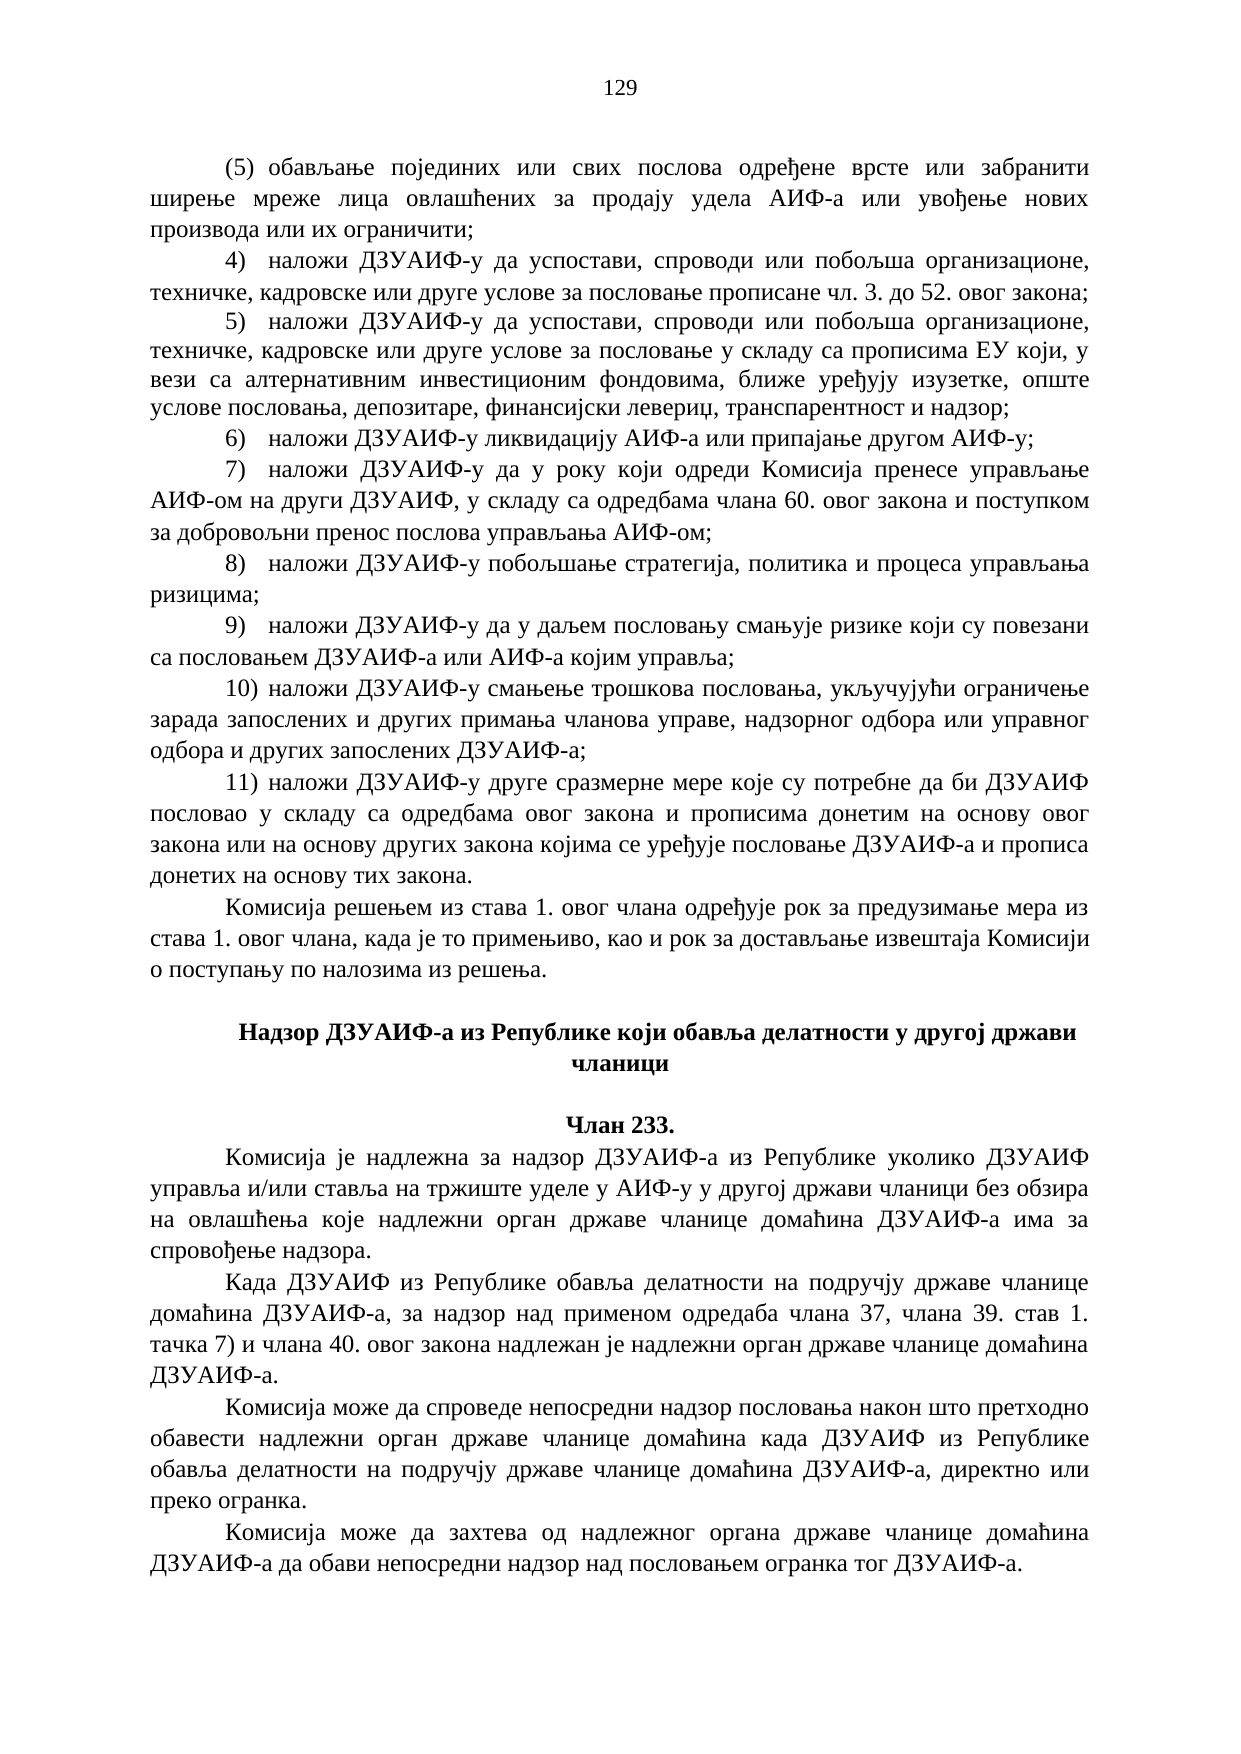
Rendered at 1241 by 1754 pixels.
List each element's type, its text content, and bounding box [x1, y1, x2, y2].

subtitle Надзор ДЗУАИФ-а из Републике који обавља делатности у другој држави чланици [150, 1015, 1090, 1077]
text Комисија може да спроведе непосредни надзор пословања након што претходно обавести надлежни орган државе чланице домаћина када ДЗУАИФ из Републике обавља делатности на подручју државе чланице домаћина ДЗУАИФ-а, директно или преко огранка. [150, 1390, 1090, 1515]
list наложи ДЗУАИФ-у побољшање стратегија, политика и процеса управљања ризицима; [150, 546, 1090, 609]
list обављање појединих или свих послова одређене врсте или забранити ширење мреже лица овлашћених за продају удела АИФ-а или увођење нових производа или их ограничити; [150, 150, 1090, 244]
list наложи ДЗУАИФ-у друге сразмерне мере које су потребне да би ДЗУАИФ пословао у складу са одредбама овог закона и прописима донетим на основу овог закона или на основу других закона којима се уређује пословање ДЗУАИФ-а и прописа донетих на основу тих закона. [150, 765, 1090, 890]
text Комисија решењем из става 1. овог члана одређује рок за предузимање мера из става 1. овог члана, када је то примењиво, као и рок за достављање извештаја Комисији о поступању по налозима из решења. [150, 890, 1090, 984]
list наложи ДЗУАИФ-у да у даљем пословању смањује ризике који су повезани са пословањем ДЗУАИФ-а или АИФ-а којим управља; [150, 609, 1090, 671]
list наложи ДЗУАИФ-у да успостави, спроводи или побољша организационе, техничке, кадровске или друге услове за пословање у складу са прописима ЕУ који, у вези са алтернативним инвестиционим фондовима, ближе уређују изузетке, опште услове пословања, депозитаре, финансијски левериџ, транспарентност и надзор; [150, 306, 1090, 421]
text Члан 233. [150, 1109, 1090, 1140]
list наложи ДЗУАИФ-у ликвидацију АИФ-а или припајање другом АИФ-у; [150, 421, 1090, 452]
text Када ДЗУАИФ из Републике обавља делатности на подручју државе чланице домаћина ДЗУАИФ-а, за надзор над применом одредаба члана 37, члана 39. став 1. тачка 7) и члана 40. овог закона надлежан је надлежни орган државе чланице домаћина ДЗУАИФ-а. [150, 1265, 1090, 1390]
text Комисија је надлежна за надзор ДЗУАИФ-а из Републике уколико ДЗУАИФ управља и/или ставља на тржиште уделе у АИФ-у у другој држави чланици без обзира на овлашћења које надлежни орган државе чланице домаћина ДЗУАИФ-а има за спровођење надзора. [150, 1140, 1090, 1265]
list наложи ДЗУАИФ-у да успостави, спроводи или побољша организационе, техничке, кадровске или друге услове за пословање прописане чл. 3. до 52. овог закона; [150, 244, 1090, 306]
list наложи ДЗУАИФ-у да у року који одреди Комисија пренесе управљање АИФ-ом на други ДЗУАИФ, у складу са одредбама члана 60. овог закона и поступком за добровољни пренос послова управљања АИФ-ом; [150, 452, 1090, 546]
list наложи ДЗУАИФ-у смањење трошкова пословања, укључујући ограничење зарада запослених и других примања чланова управе, надзорног одбора или управног одбора и других запослених ДЗУАИФ-а; [150, 671, 1090, 765]
text Комисија може да захтева од надлежног органа државе чланице домаћина ДЗУАИФ-а да обави непосредни надзор над пословањем огранка тог ДЗУАИФ-а. [150, 1515, 1090, 1577]
